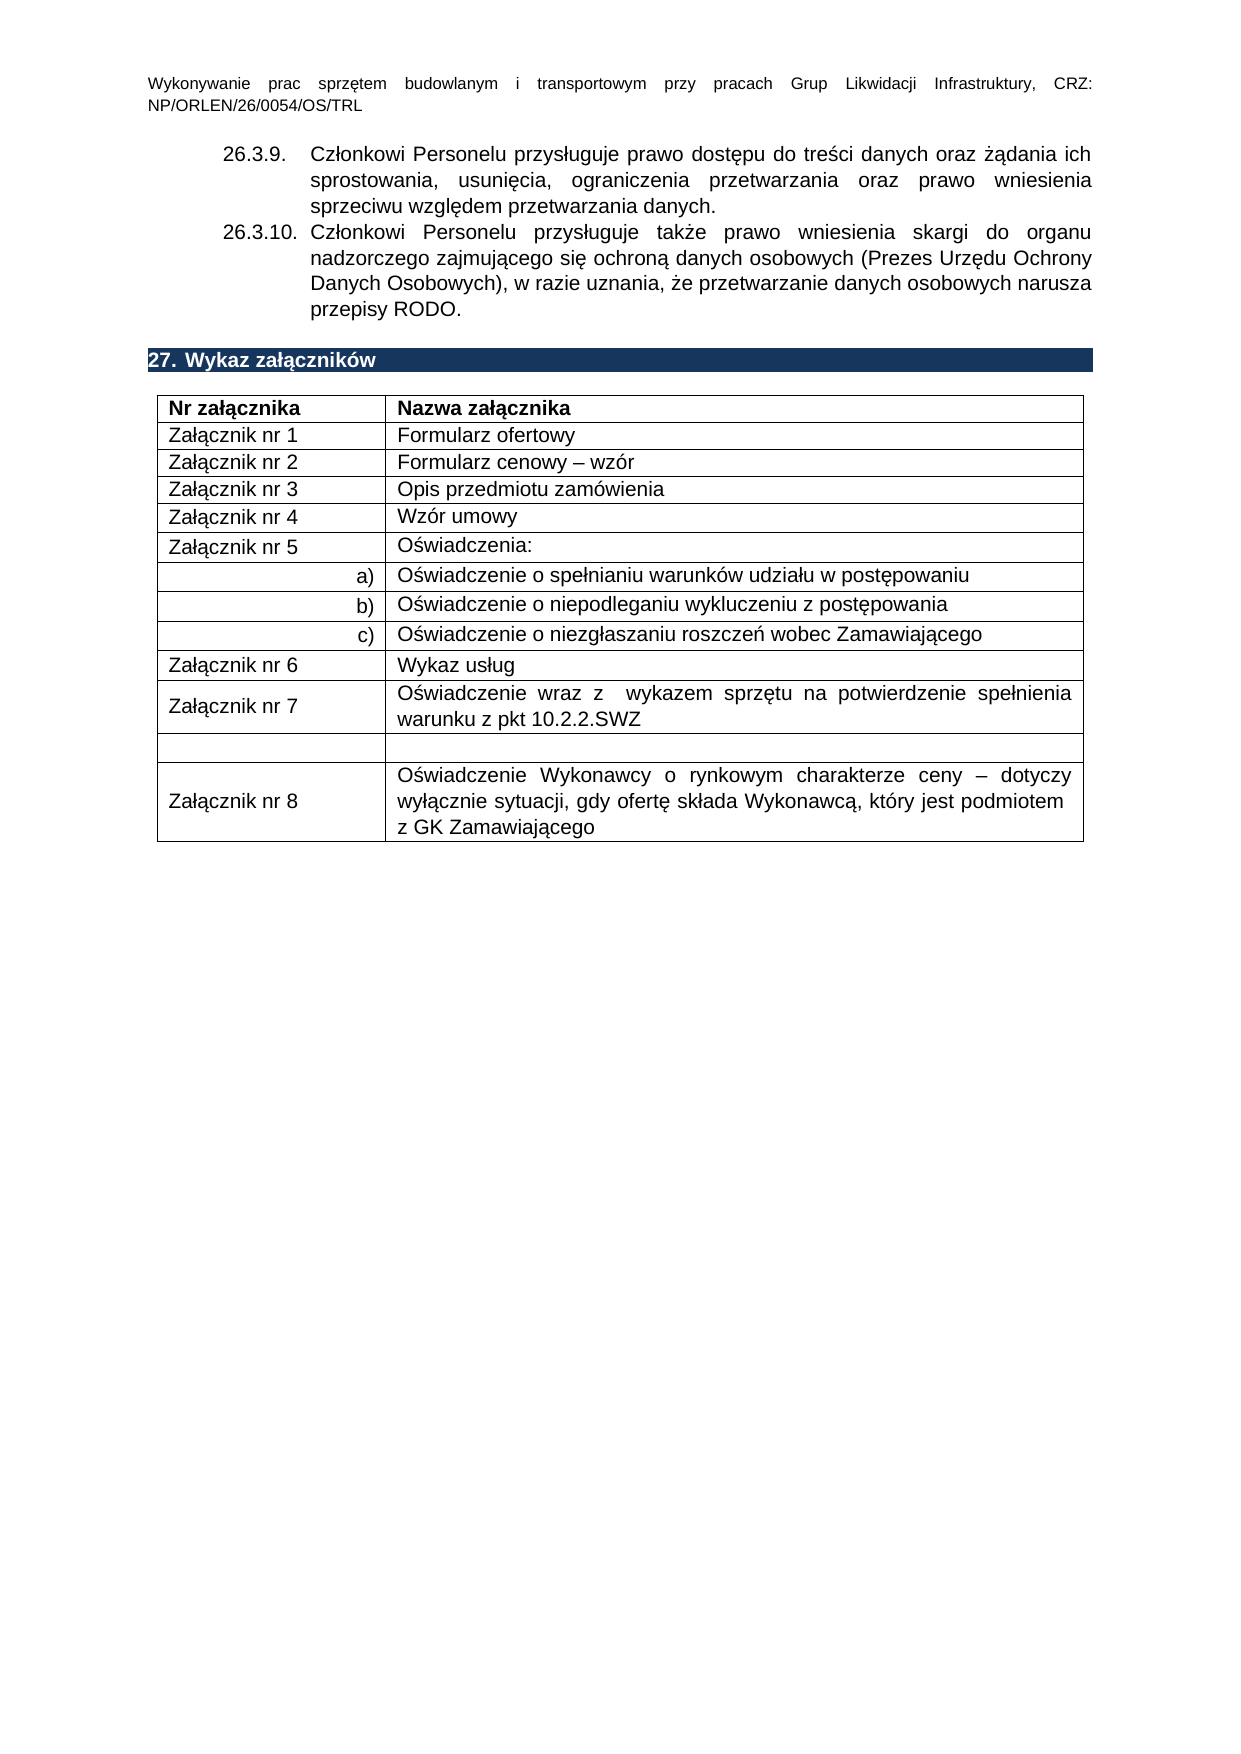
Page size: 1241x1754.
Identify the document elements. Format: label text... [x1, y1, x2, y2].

list Członkowi Personelu przysługuje także prawo wniesienia skargi do organu nadzorczego zajmującego się ochroną danych osobowych (Prezes Urzędu Ochrony Danych Osobowych), w razie uznania, że przetwarzanie danych osobowych narusza przepisy RODO. [223, 219, 1093, 321]
table_cell Załącznik nr 3 [158, 477, 385, 503]
table_cell Oświadczenie o niezgłaszaniu roszczeń wobec Zamawiającego [386, 622, 1083, 650]
table_cell b) [158, 592, 385, 621]
table_cell Oświadczenia: [386, 533, 1083, 562]
table_cell Oświadczenie o spełnianiu warunków udziału w postępowaniu [386, 563, 1083, 591]
table_cell Załącznik nr 6 [158, 651, 385, 680]
table_cell Załącznik nr 8 [158, 763, 385, 841]
table_cell Załącznik nr 5 [158, 533, 385, 562]
table_header Nr załącznika [158, 396, 385, 422]
table_cell a) [158, 563, 385, 591]
table_cell Oświadczenie wraz z wykazem sprzętu na potwierdzenie spełnienia warunku z pkt 10.2.2.SWZ [386, 681, 1083, 733]
table_cell Formularz cenowy – wzór [386, 450, 1083, 476]
table_cell Oświadczenie o niepodleganiu wykluczeniu z postępowania [386, 592, 1083, 621]
table_cell [386, 734, 1083, 762]
table_cell Załącznik nr 4 [158, 504, 385, 532]
table_cell Oświadczenie Wykonawcy o rynkowym charakterze ceny – dotyczy wyłącznie sytuacji, gdy ofertę składa Wykonawcą, który jest podmiotem z GK Zamawiającego [386, 763, 1083, 841]
table_cell Wykaz usług [386, 651, 1083, 680]
table_header Nazwa załącznika [386, 396, 1083, 422]
table_cell Opis przedmiotu zamówienia [386, 477, 1083, 503]
table_cell Załącznik nr 7 [158, 681, 385, 733]
table_cell Wzór umowy [386, 504, 1083, 532]
table_cell c) [158, 622, 385, 650]
table_cell Załącznik nr 2 [158, 450, 385, 476]
text Wykaz załączników [148, 348, 1093, 372]
table_cell [158, 734, 385, 762]
list Członkowi Personelu przysługuje prawo dostępu do treści danych oraz żądania ich sprostowania, usunięcia, ograniczenia przetwarzania oraz prawo wniesienia sprzeciwu względem przetwarzania danych. [223, 142, 1093, 218]
table_cell Formularz ofertowy [386, 423, 1083, 449]
table_cell Załącznik nr 1 [158, 423, 385, 449]
